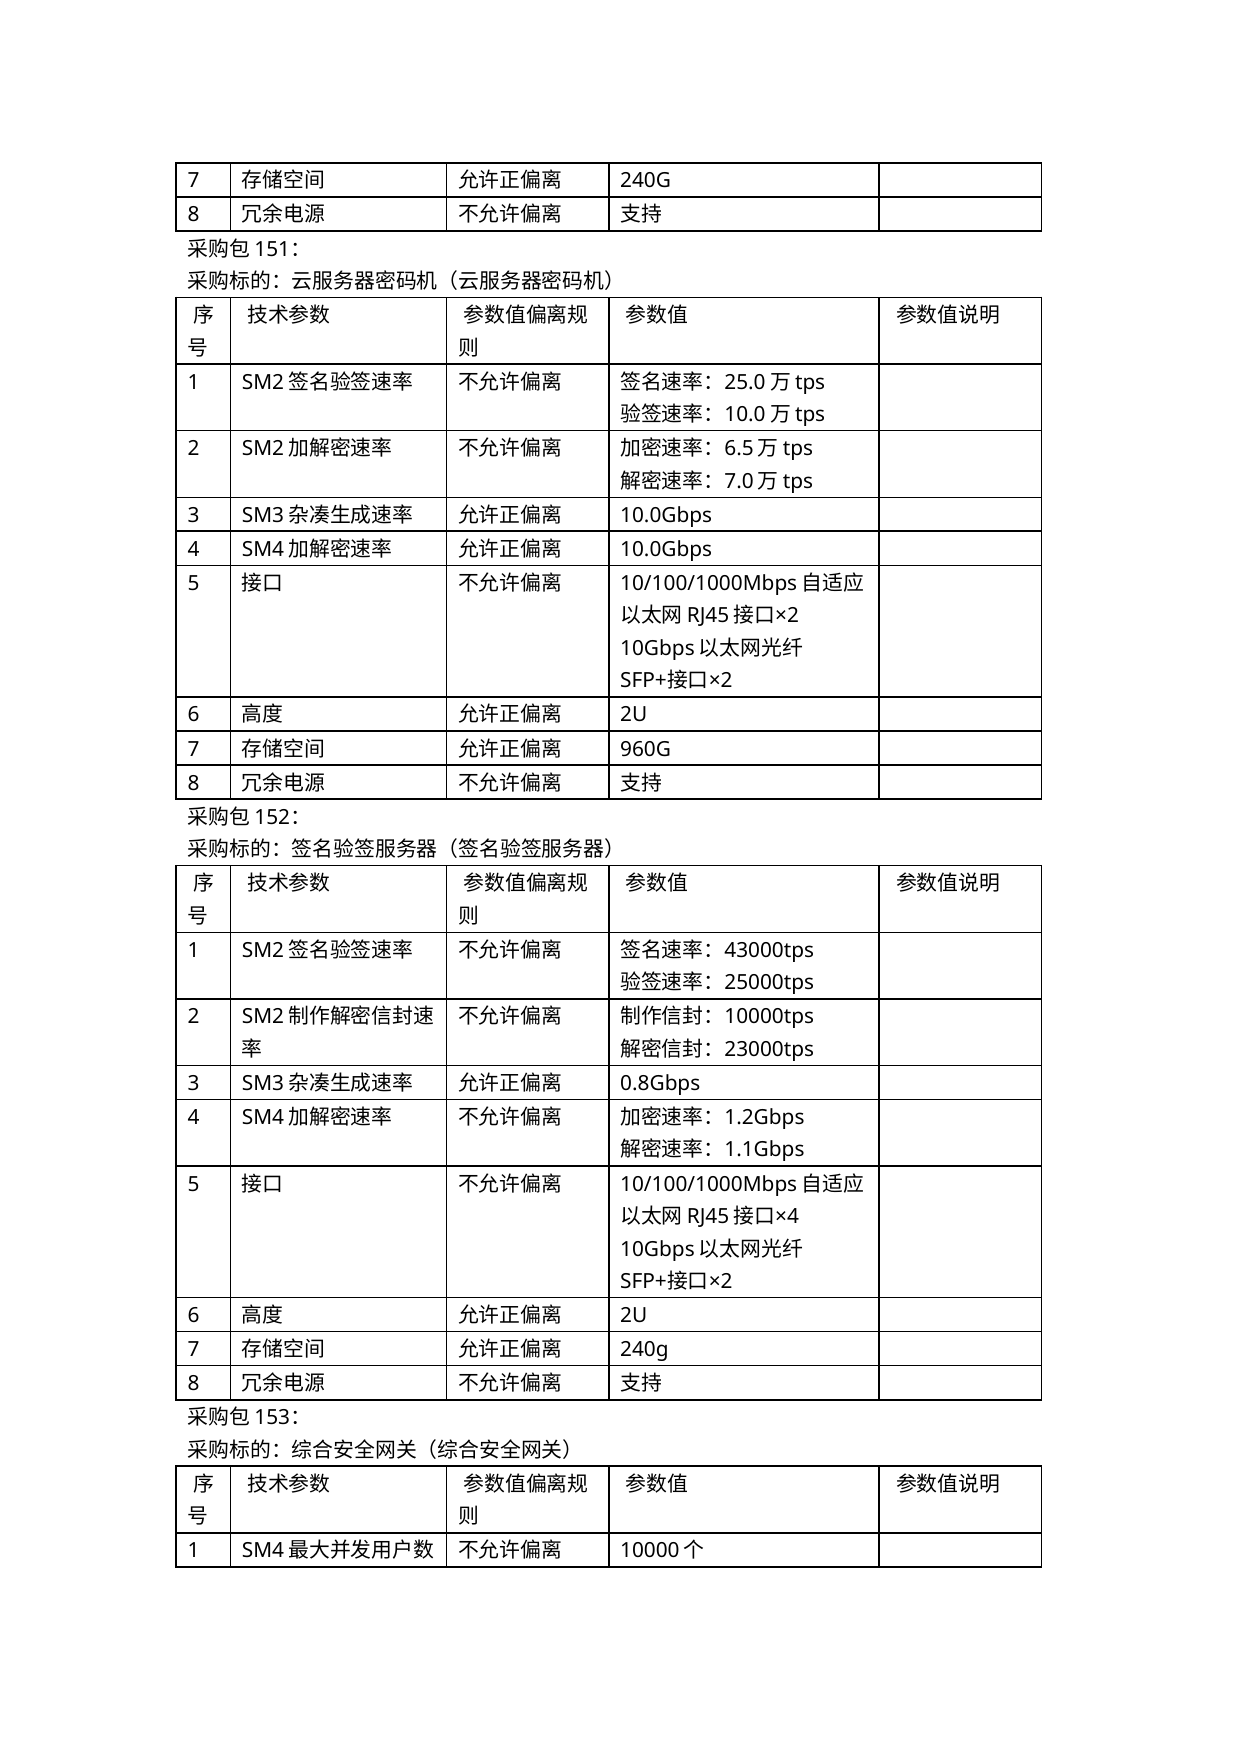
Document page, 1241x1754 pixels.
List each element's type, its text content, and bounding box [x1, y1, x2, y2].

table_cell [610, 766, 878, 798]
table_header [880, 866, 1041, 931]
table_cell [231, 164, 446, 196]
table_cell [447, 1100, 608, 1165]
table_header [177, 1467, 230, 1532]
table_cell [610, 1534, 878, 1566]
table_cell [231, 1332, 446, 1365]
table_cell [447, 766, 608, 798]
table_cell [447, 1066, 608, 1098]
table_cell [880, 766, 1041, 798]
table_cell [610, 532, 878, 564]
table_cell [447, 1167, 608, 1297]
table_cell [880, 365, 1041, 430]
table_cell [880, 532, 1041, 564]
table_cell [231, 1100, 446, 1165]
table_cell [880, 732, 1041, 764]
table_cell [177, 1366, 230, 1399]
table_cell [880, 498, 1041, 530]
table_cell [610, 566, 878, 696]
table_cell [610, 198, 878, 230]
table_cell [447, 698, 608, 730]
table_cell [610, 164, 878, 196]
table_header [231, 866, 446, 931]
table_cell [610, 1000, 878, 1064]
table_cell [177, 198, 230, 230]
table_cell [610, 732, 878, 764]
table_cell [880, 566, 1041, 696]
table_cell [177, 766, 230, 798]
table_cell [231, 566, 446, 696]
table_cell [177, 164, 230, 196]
text 采购包152： [187, 800, 1053, 832]
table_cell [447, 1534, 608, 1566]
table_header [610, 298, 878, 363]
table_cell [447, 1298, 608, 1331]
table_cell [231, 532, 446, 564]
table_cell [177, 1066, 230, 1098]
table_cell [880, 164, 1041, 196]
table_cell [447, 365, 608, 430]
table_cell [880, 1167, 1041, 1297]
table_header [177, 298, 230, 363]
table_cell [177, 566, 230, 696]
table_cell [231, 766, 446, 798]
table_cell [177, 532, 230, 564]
text 采购包153： [187, 1400, 1053, 1433]
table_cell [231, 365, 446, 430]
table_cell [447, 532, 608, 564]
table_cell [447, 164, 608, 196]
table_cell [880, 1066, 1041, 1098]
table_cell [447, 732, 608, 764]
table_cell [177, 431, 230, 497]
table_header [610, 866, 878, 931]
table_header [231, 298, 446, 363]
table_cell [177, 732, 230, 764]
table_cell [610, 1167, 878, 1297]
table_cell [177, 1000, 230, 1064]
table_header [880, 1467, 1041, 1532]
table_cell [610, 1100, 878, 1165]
text 采购标的：云服务器密码机（云服务器密码机） [187, 264, 1053, 297]
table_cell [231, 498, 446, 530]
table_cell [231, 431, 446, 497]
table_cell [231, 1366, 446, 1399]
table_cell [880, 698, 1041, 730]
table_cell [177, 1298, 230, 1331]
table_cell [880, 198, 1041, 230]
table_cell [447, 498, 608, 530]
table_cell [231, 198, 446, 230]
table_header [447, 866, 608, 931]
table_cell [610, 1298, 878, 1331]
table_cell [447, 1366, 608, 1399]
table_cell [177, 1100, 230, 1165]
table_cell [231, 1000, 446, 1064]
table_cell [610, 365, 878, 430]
text 采购标的：签名验签服务器（签名验签服务器） [187, 832, 1053, 865]
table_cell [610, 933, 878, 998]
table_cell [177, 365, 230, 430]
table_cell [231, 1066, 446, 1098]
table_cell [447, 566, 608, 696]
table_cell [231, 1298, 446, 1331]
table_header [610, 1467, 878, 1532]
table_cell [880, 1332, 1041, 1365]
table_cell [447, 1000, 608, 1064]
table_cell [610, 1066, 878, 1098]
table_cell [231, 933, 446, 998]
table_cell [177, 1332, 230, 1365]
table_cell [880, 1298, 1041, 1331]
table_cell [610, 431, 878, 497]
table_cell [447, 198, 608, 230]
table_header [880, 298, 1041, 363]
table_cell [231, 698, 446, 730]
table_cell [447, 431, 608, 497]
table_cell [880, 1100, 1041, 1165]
text 采购包151： [187, 232, 1053, 264]
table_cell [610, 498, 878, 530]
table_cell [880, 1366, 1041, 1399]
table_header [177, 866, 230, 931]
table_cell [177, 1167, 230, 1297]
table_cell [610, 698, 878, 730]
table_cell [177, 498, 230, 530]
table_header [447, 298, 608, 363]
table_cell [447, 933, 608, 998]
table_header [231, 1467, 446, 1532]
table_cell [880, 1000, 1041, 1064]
text 采购标的：综合安全网关（综合安全网关） [187, 1433, 1053, 1465]
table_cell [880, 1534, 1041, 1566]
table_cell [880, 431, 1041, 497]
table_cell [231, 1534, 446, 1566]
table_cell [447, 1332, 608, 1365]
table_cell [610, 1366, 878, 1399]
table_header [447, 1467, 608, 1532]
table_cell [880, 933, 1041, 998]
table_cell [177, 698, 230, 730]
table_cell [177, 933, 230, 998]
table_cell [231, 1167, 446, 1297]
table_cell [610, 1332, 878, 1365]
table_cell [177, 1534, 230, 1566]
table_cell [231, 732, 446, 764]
